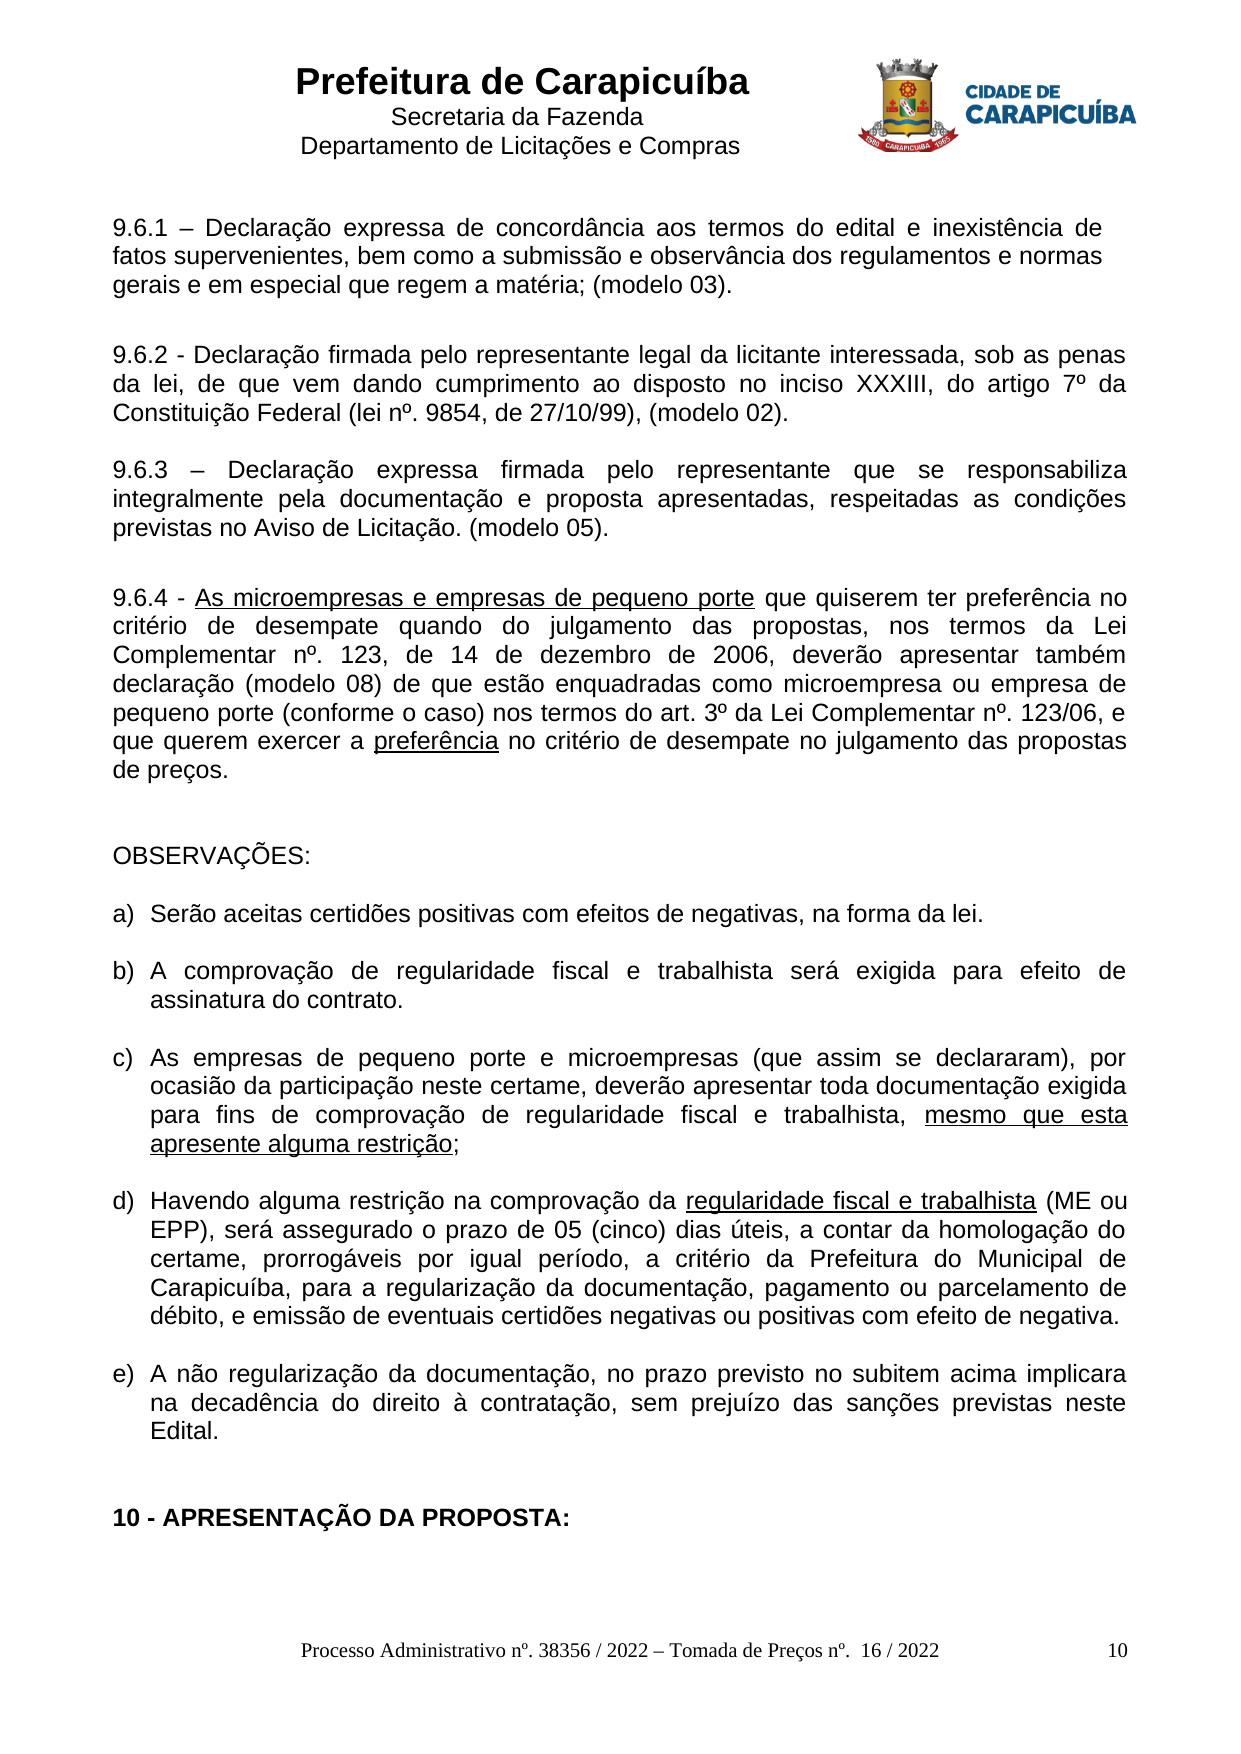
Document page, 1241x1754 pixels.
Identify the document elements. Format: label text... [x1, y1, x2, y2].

text 9.6.4 - As microempresas e empresas de pequeno porte que quiserem ter preferência no critério de desempate quando do julgamento das propostas, nos termos da Lei Complementar nº. 123, de 14 de dezembro de 2006, deverão apresentar também declaração (modelo 08) de que estão enquadradas como microempresa ou empresa de pequeno porte (conforme o caso) nos termos do art. 3º da Lei Complementar nº. 123/06, e que querem exercer a preferência no critério de desempate no julgamento das propostas de preços. [112, 582, 1128, 784]
list As empresas de pequeno porte e microempresas (que assim se declararam), por ocasião da participação neste certame, deverão apresentar toda documentação exigida para fins de comprovação de regularidade fiscal e trabalhista, mesmo que esta apresente alguma restrição; [112, 1042, 1128, 1157]
list Serão aceitas certidões positivas com efeitos de negativas, na forma da lei. [112, 899, 1128, 927]
text 9.6.3 – Declaração expressa firmada pelo representante que se responsabiliza integralmente pela documentação e proposta apresentadas, respeitadas as condições previstas no Aviso de Licitação. (modelo 05). [112, 455, 1128, 541]
text 9.6.1 – Declaração expressa de concordância aos termos do edital e inexistência de fatos supervenientes, bem como a submissão e observância dos regulamentos e normas gerais e em especial que regem a matéria; (modelo 03). [112, 212, 1104, 299]
text OBSERVAÇÕES: [112, 841, 1128, 870]
picture [857, 57, 1139, 152]
list A não regularização da documentação, no prazo previsto no subitem acima implicara na decadência do direito à contratação, sem prejuízo das sanções previstas neste Edital. [112, 1359, 1128, 1445]
text 9.6.2 - Declaração firmada pelo representante legal da licitante interessada, sob as penas da lei, de que vem dando cumprimento ao disposto no inciso XXXIII, do artigo 7º da Constituição Federal (lei nº. 9854, de 27/10/99), (modelo 02). [112, 340, 1128, 426]
list Havendo alguma restrição na comprovação da regularidade fiscal e trabalhista (ME ou EPP), será assegurado o prazo de 05 (cinco) dias úteis, a contar da homologação do certame, prorrogáveis por igual período, a critério da Prefeitura do Municipal de Carapicuíba, para a regularização da documentação, pagamento ou parcelamento de débito, e emissão de eventuais certidões negativas ou positivas com efeito de negativa. [112, 1186, 1128, 1330]
text 10 - APRESENTAÇÃO DA PROPOSTA: [112, 1502, 1128, 1531]
list A comprovação de regularidade fiscal e trabalhista será exigida para efeito de assinatura do contrato. [112, 956, 1128, 1014]
